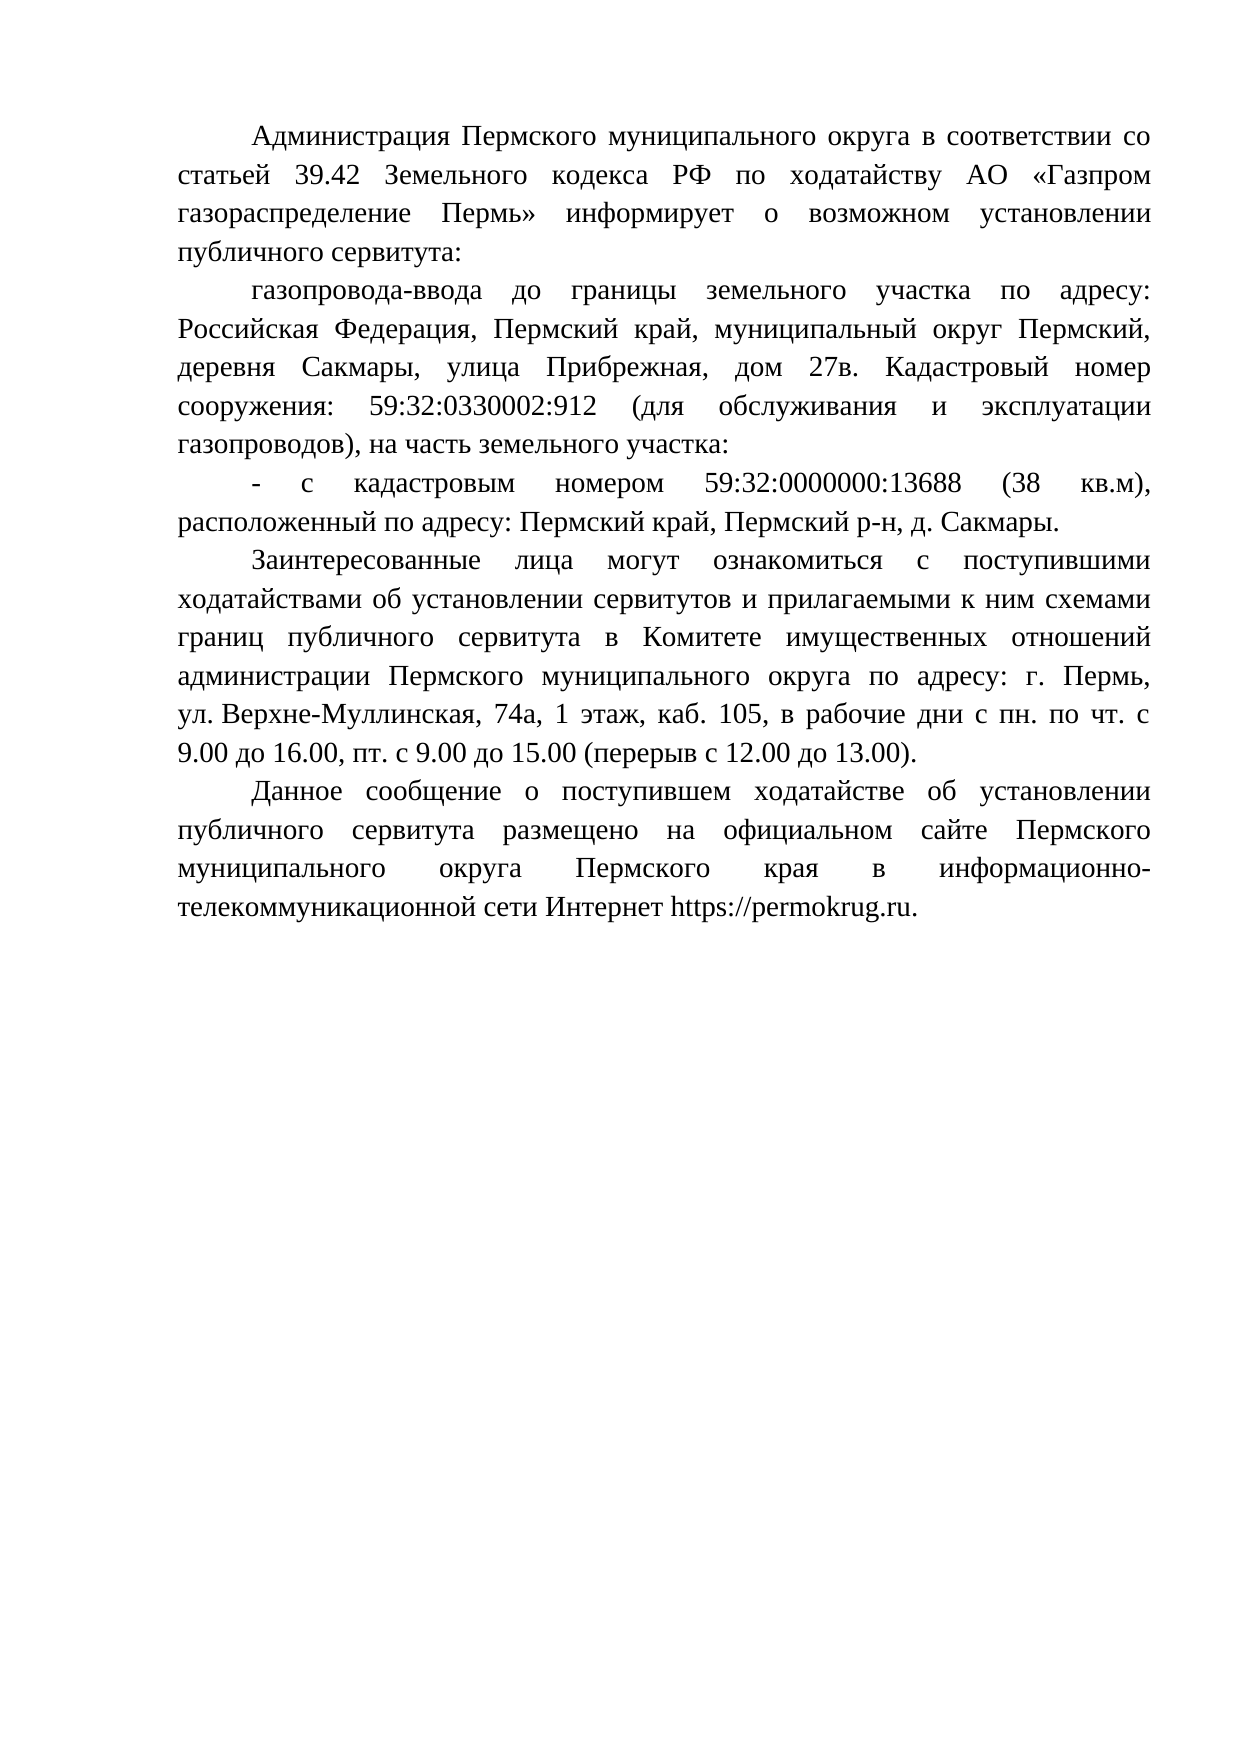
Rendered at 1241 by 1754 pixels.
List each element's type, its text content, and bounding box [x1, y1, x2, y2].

text - с кадастровым номером 59:32:0000000:13688 (38 кв.м), расположенный по адресу: Пермский край, Пермский р-н, д. Сакмары. [177, 465, 1152, 537]
text Администрация Пермского муниципального округа в соответствии со статьей 39.42 Земельного кодекса РФ по ходатайству АО «Газпром газораспределение Пермь» информирует о возможном установлении публичного сервитута: [177, 118, 1152, 267]
text газопровода-ввода до границы земельного участка по адресу: Российская Федерация, Пермский край, муниципальный округ Пермский, деревня Сакмары, улица Прибрежная, дом 27в. Кадастровый номер сооружения: 59:32:0330002:912 (для обслуживания и эксплуатации газопроводов), на часть земельного участка: [177, 272, 1152, 460]
text Заинтересованные лица могут ознакомиться с поступившими ходатайствами об установлении сервитутов и прилагаемыми к ним схемами границ публичного сервитута в Комитете имущественных отношений администрации Пермского муниципального округа по адресу: г. Пермь, ул. Верхне-Муллинская, 74а, 1 этаж, каб. 105, в рабочие дни с пн. по чт. с 9.00 до 16.00, пт. с 9.00 до 15.00 (перерыв с 12.00 до 13.00). [177, 542, 1152, 768]
text Данное сообщение о поступившем ходатайстве об установлении публичного сервитута размещено на официальном сайте Пермского муниципального округа Пермского края в информационно-телекоммуникационной сети Интернет https://permokrug.ru. [177, 773, 1152, 923]
